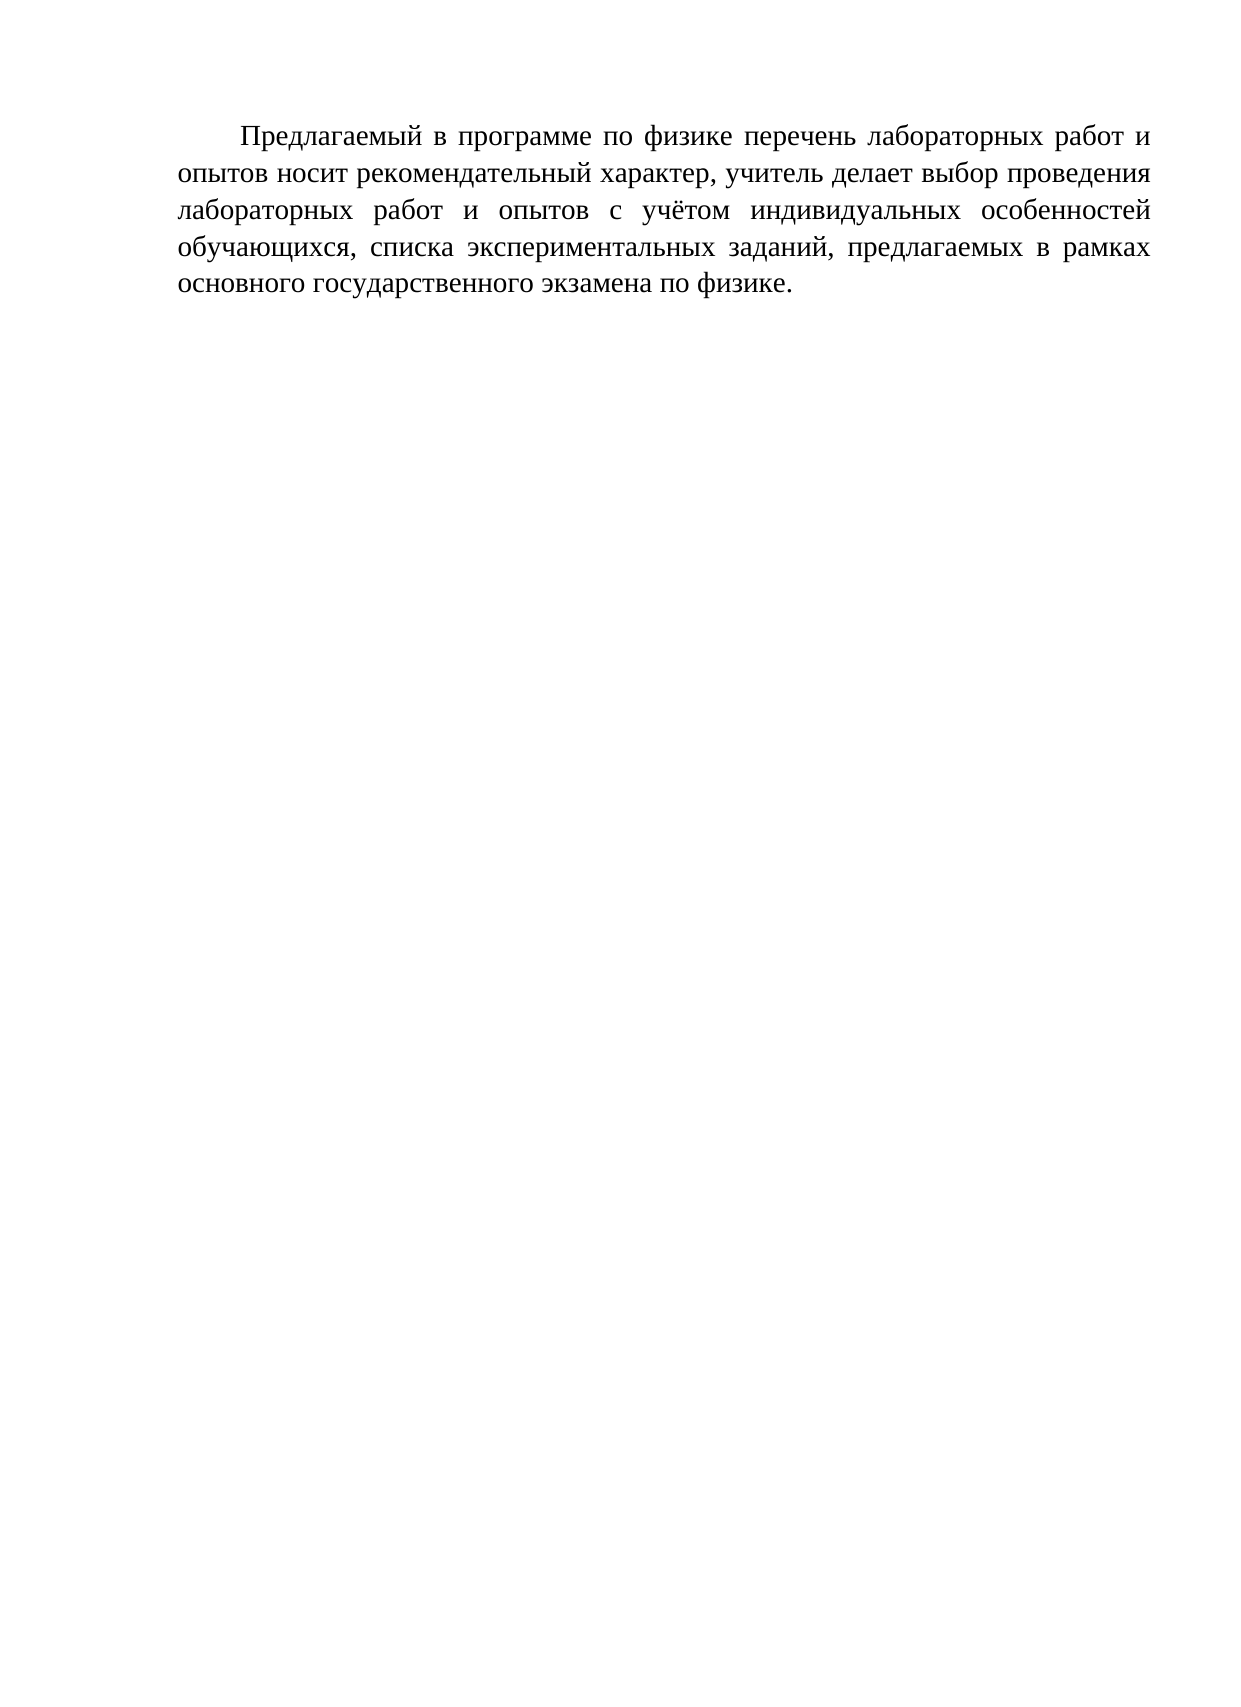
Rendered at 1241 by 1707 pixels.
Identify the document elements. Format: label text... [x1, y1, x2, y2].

text Предлагаемый в программе по физике перечень лабораторных работ и опытов носит рекомендательный характер, учитель делает выбор проведения лабораторных работ и опытов с учётом индивидуальных особенностей обучающихся, списка экспериментальных заданий, предлагаемых в рамках основного государственного экзамена по физике. [177, 118, 1152, 299]
